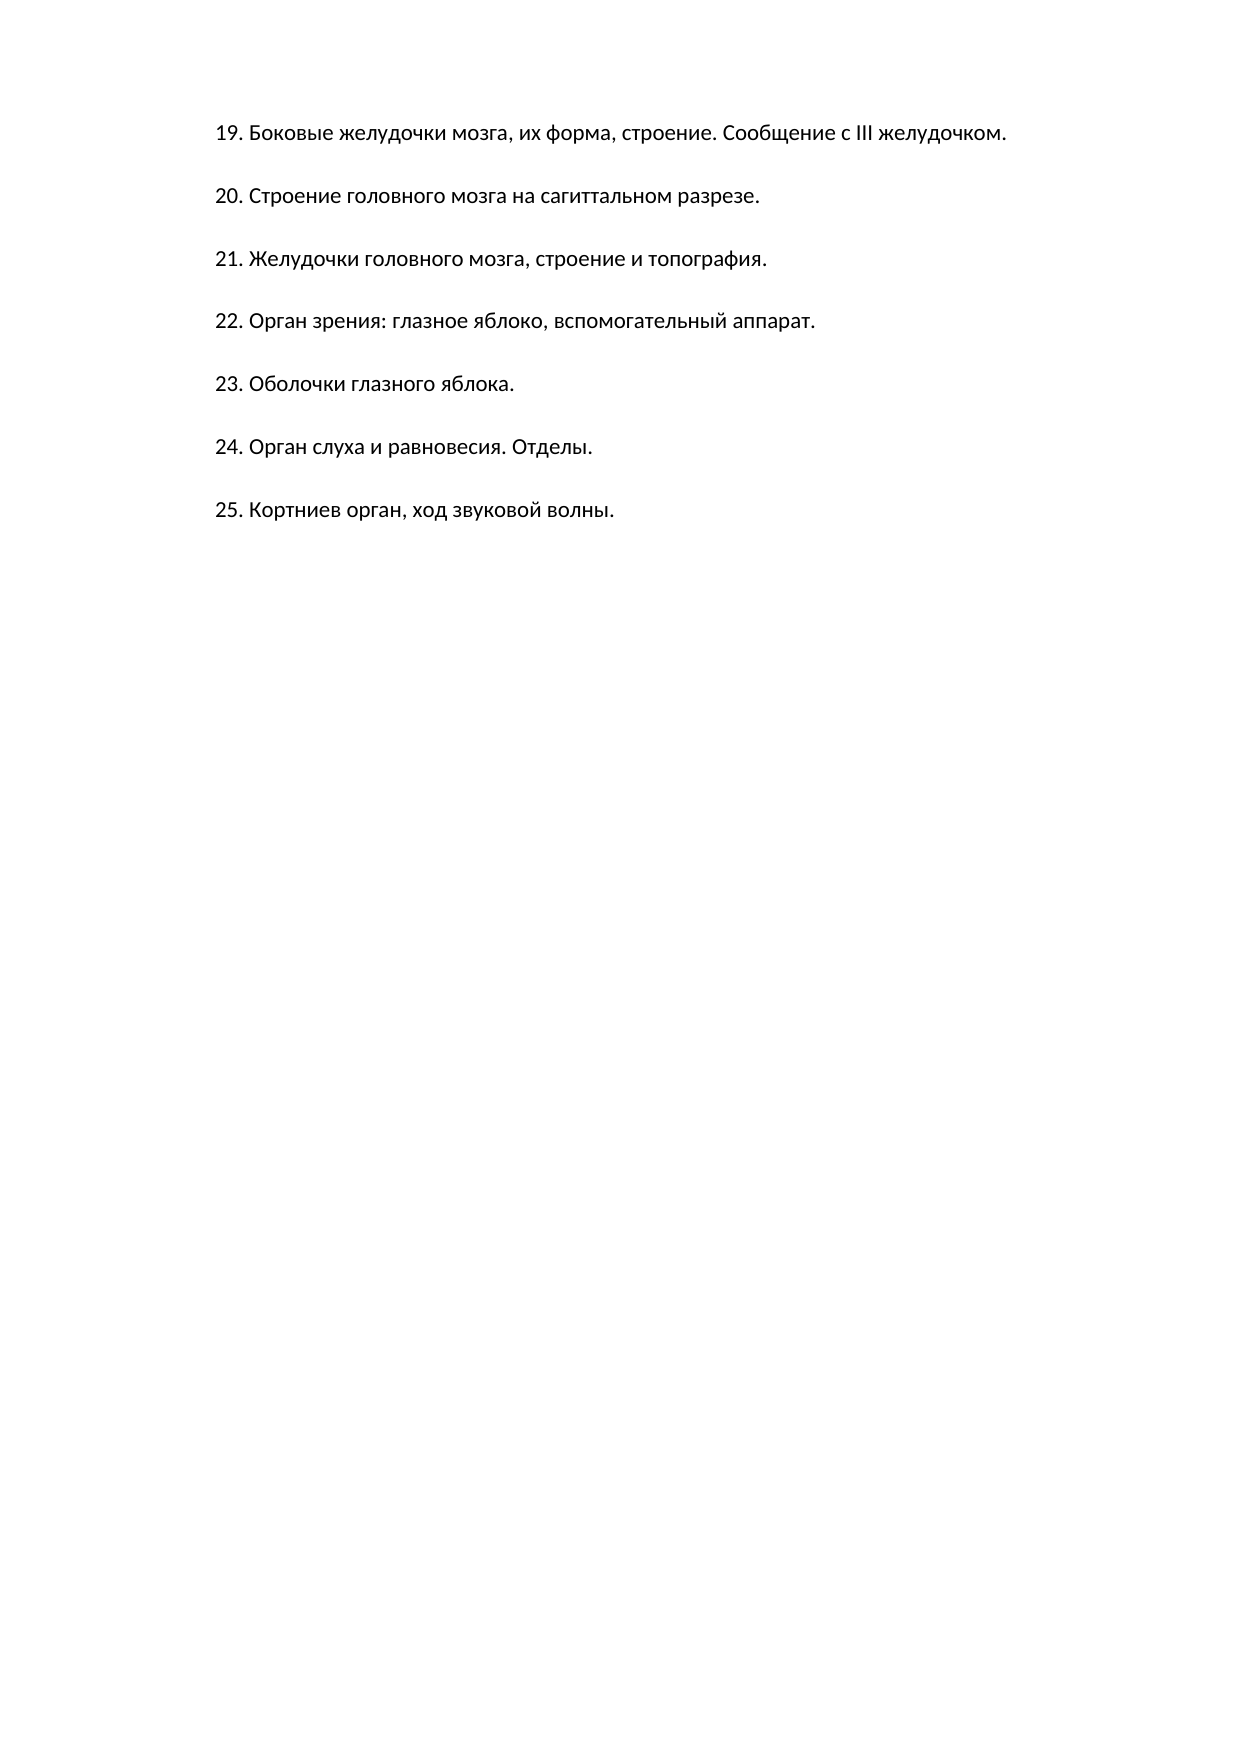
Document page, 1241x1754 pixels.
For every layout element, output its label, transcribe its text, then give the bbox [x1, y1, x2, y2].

text 19. Боковые желудочки мозга, их форма, строение. Сообщение с III желудочком. [215, 118, 1152, 146]
text 25. Кортниев орган, ход звуковой волны. [215, 495, 1152, 523]
text 23. Оболочки глазного яблока. [215, 369, 1152, 397]
text 22. Орган зрения: глазное яблоко, вспомогательный аппарат. [215, 307, 1152, 334]
text 24. Орган слуха и равновесия. Отделы. [215, 432, 1152, 460]
text 20. Строение головного мозга на сагиттальном разрезе. [215, 181, 1152, 209]
text 21. Желудочки головного мозга, строение и топография. [215, 244, 1152, 272]
